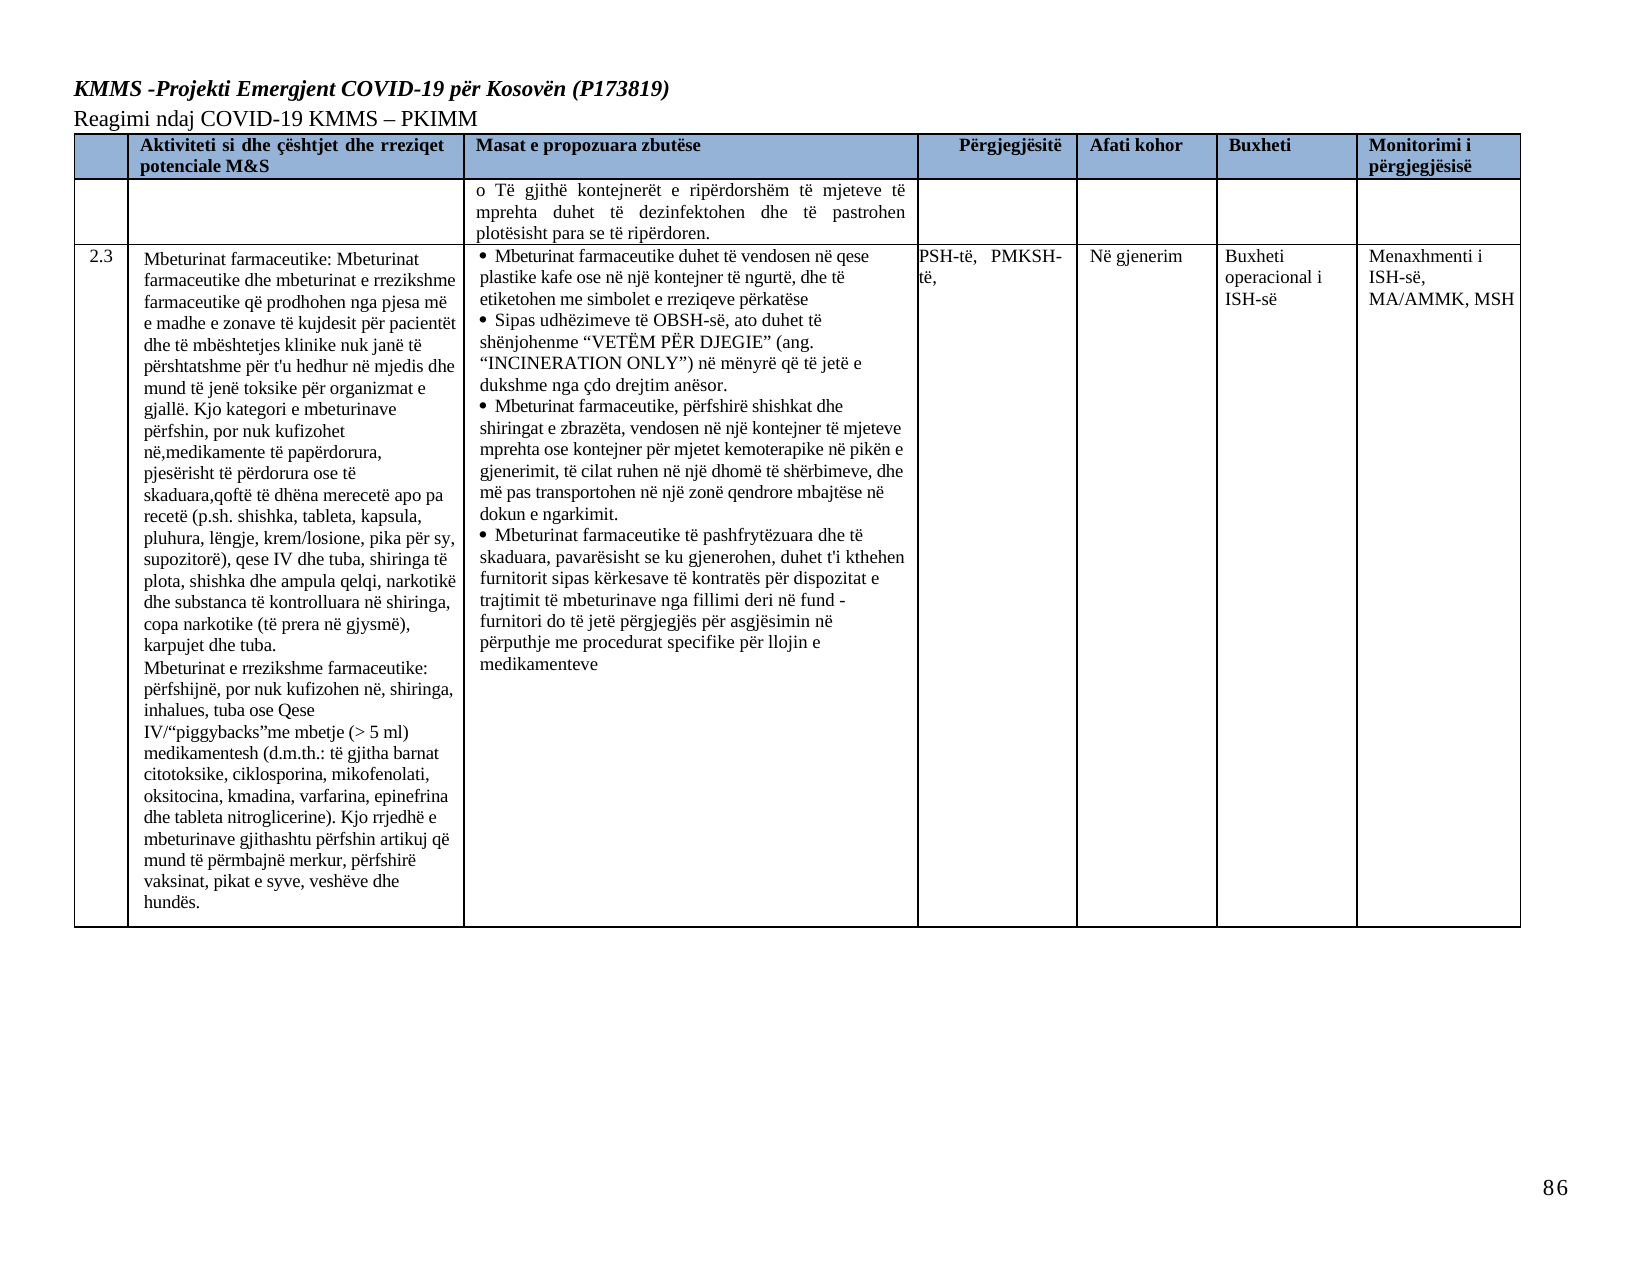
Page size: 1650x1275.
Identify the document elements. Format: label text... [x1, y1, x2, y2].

table_cell [75, 180, 127, 244]
table_cell [1218, 180, 1356, 244]
table_header [75, 135, 127, 178]
table_cell [1078, 180, 1216, 244]
table_header Masat e propozuara zbutëse [465, 135, 917, 178]
table_cell [1358, 180, 1520, 244]
table_cell 2.3 [75, 245, 127, 926]
table_header Afati kohor [1078, 135, 1216, 178]
table_cell Mbeturinat farmaceutike duhet të vendosen në qese plastike kafe ose në një kontejner të ngurtë, dhe të etiketohen me simbolet e rreziqeve përkatëse Sipas udhëzimeve të OBSH-së, ato duhet të shënjohenme “VETËM PËR DJEGIE” (ang. “INCINERATION ONLY”) në mënyrë që të jetë e dukshme nga çdo drejtim anësor. Mbeturinat farmaceutike, përfshirë shishkat dhe shiringat e zbrazëta, vendosen në një kontejner të mjeteve mprehta ose kontejner për mjetet kemoterapike në pikën e gjenerimit, të cilat ruhen në një dhomë të shërbimeve, dhe më pas transportohen në një zonë qendrore mbajtëse në dokun e ngarkimit. Mbeturinat farmaceutike të pashfrytëzuara dhe të skaduara, pavarësisht se ku gjenerohen, duhet t'i kthehen furnitorit sipas kërkesave të kontratës për dispozitat e trajtimit të mbeturinave nga fillimi deri në fund - furnitori do të jetë përgjegjës për asgjësimin në përputhje me procedurat specifike për llojin e medikamenteve [465, 245, 917, 926]
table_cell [1358, 245, 1520, 926]
table_cell o Të gjithë kontejnerët e ripërdorshëm të mjeteve të mprehta duhet të dezinfektohen dhe të pastrohen plotësisht para se të ripërdoren. [465, 180, 917, 244]
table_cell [1218, 245, 1356, 926]
text Reagimi ndaj COVID-19 KMMS – PKIMM [73, 106, 1523, 131]
table_cell Në gjenerim [1078, 245, 1216, 926]
table_cell Mbeturinat farmaceutike: Mbeturinat farmaceutike dhe mbeturinat e rrezikshme farmaceutike që prodhohen nga pjesa më e madhe e zonave të kujdesit për pacientët dhe të mbështetjes klinike nuk janë të përshtatshme për t'u hedhur në mjedis dhe mund të jenë toksike për organizmat e gjallë. Kjo kategori e mbeturinave përfshin, por nuk kufizohet në,medikamente të papërdorura, pjesërisht të përdorura ose të skaduara,qoftë të dhëna merecetë apo pa recetë (p.sh. shishka, tableta, kapsula, pluhura, lëngje, krem​/losione, pika për sy, supozitorë), qese IV dhe tuba, shiringa të plota, shishka dhe ampula qelqi, narkotikë dhe substanca të kontrolluara në shiringa, copa narkotike (të prera në gjysmë), karpujet dhe tuba. Mbeturinat e rrezikshme farmaceutike: përfshijnë, por nuk kufizohen në, shiringa, inhalues, tuba ose Qese IV/“piggybacks”me mbetje (> 5 ml) medikamentesh (d.m.th.: të gjitha barnat citotoksike, ciklosporina, mikofenolati, oksitocina, kmadina, varfarina, epinefrina dhe tableta nitroglicerine). Kjo rrjedhë e mbeturinave gjithashtu përfshin artikuj që mund të përmbajnë merkur, përfshirë vaksinat, pikat e syve, veshëve dhe hundës. [129, 245, 463, 926]
table_header Aktiviteti si dhe çështjet dhe rreziqet potenciale M&S [129, 135, 463, 178]
table_cell PSH-të, PMKSH-të, [919, 245, 1076, 926]
table_header Buxheti [1218, 135, 1356, 178]
table_header Monitorimi i përgjegjësisë [1358, 135, 1520, 178]
table_header Përgjegjësitë [919, 135, 1076, 178]
table_cell [129, 180, 463, 244]
table_cell [919, 180, 1076, 244]
